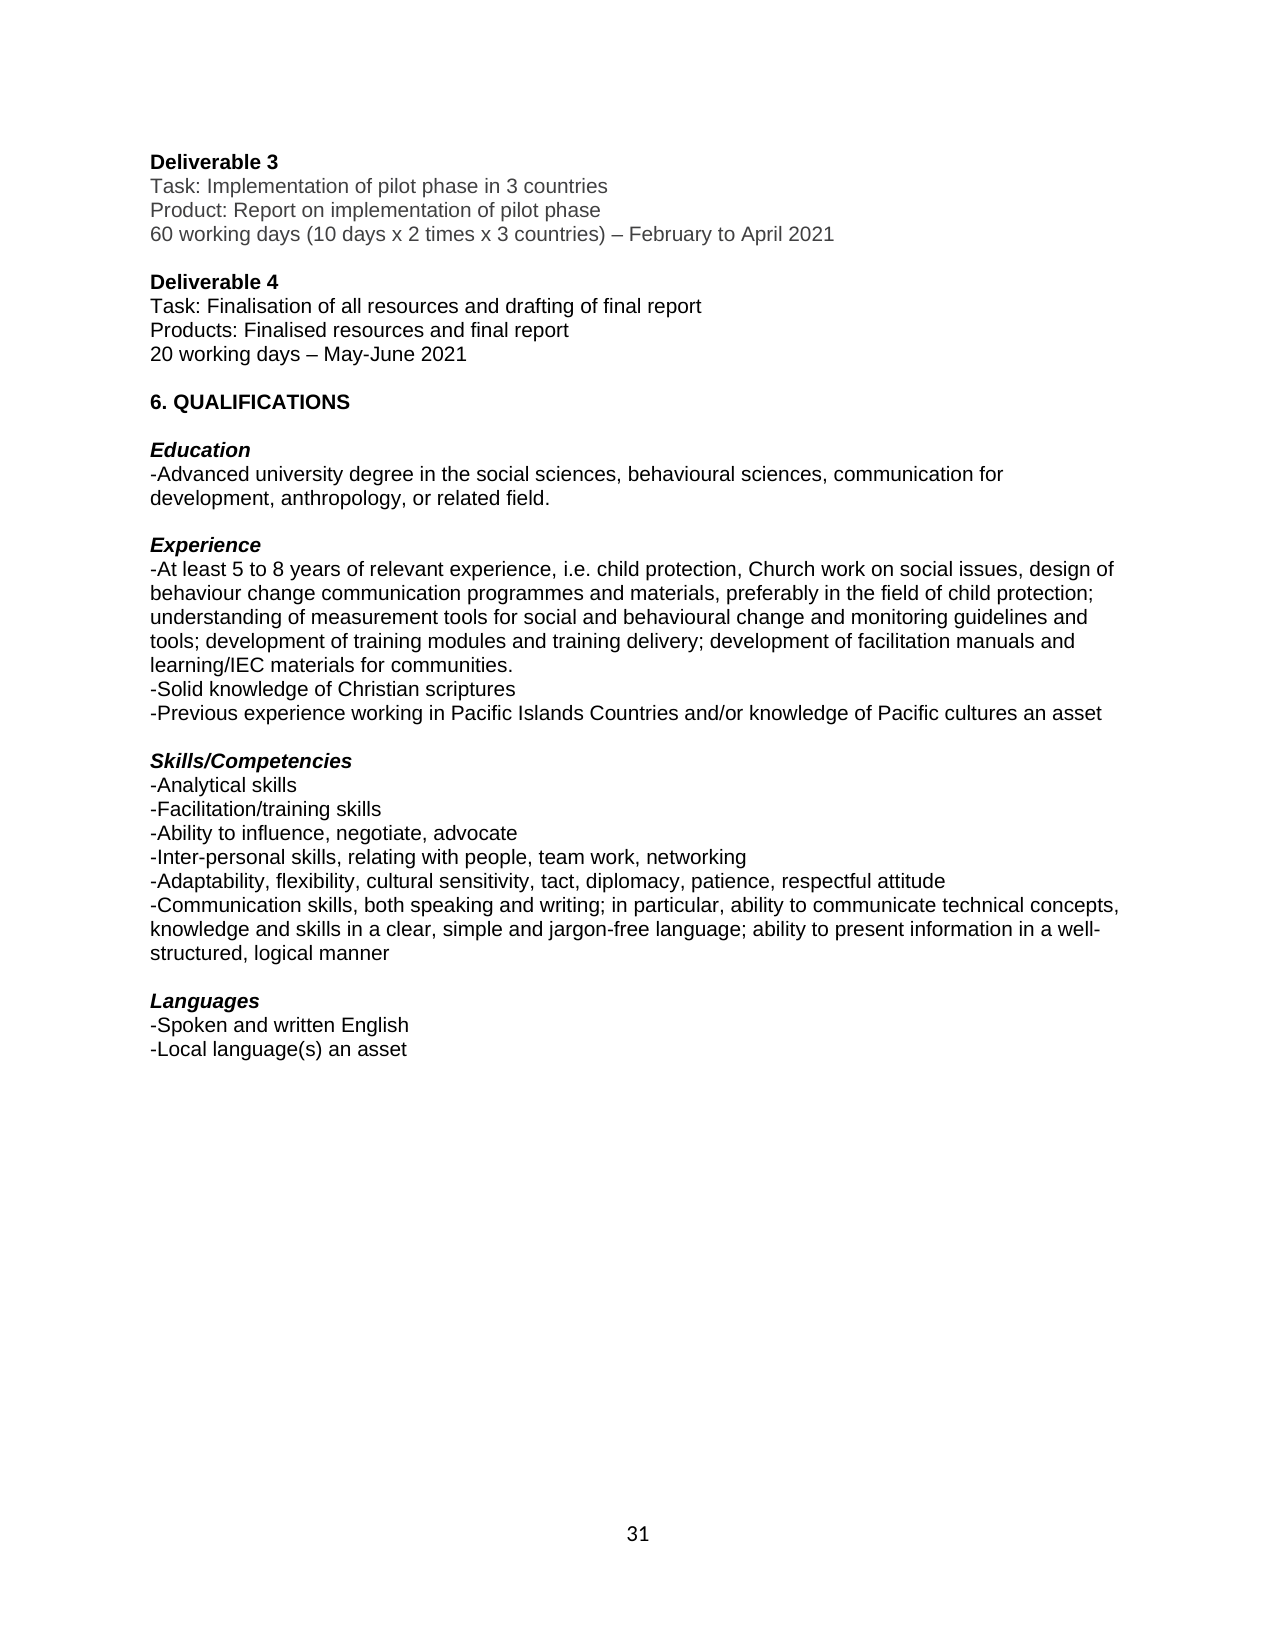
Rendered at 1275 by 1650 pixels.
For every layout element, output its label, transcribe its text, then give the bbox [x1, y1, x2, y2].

text Products: Finalised resources and final report [150, 318, 1125, 342]
text -At least 5 to 8 years of relevant experience, i.e. child protection, Church work on social issues, design of behaviour change communication programmes and materials, preferably in the field of child protection; understanding of measurement tools for social and behavioural change and monitoring guidelines and tools; development of training modules and training delivery; development of facilitation manuals and learning/IEC materials for communities. [150, 557, 1125, 677]
text -Adaptability, flexibility, cultural sensitivity, tact, diplomacy, patience, respectful attitude [150, 869, 1125, 893]
text -Advanced university degree in the social sciences, behavioural sciences, communication for development, anthropology, or related field. [150, 461, 1125, 509]
text -Local language(s) an asset [150, 1036, 1125, 1060]
text Education [150, 437, 1125, 461]
text Task: Finalisation of all resources and drafting of final report [150, 294, 1125, 318]
text Product: Report on implementation of pilot phase [150, 198, 1125, 222]
text Experience [150, 533, 1125, 557]
text -Inter-personal skills, relating with people, team work, networking [150, 845, 1125, 869]
text Deliverable 3 [150, 150, 1125, 174]
text 20 working days – May-June 2021 [150, 342, 1125, 366]
text -Ability to influence, negotiate, advocate [150, 821, 1125, 845]
text Languages [150, 988, 1125, 1012]
text -Spoken and written English [150, 1012, 1125, 1036]
text -Solid knowledge of Christian scriptures [150, 677, 1125, 701]
text -Facilitation/training skills [150, 797, 1125, 821]
text -Analytical skills [150, 773, 1125, 797]
text 6. QUALIFICATIONS [150, 389, 1125, 413]
text -Previous experience working in Pacific Islands Countries and/or knowledge of Pacific cultures an asset [150, 701, 1125, 725]
text Deliverable 4 [150, 270, 1125, 294]
text Task: Implementation of pilot phase in 3 countries [150, 174, 1125, 198]
text -Communication skills, both speaking and writing; in particular, ability to communicate technical concepts, knowledge and skills in a clear, simple and jargon-free language; ability to present information in a well-structured, logical manner [150, 893, 1125, 964]
text Skills/Competencies [150, 749, 1125, 773]
text 60 working days (10 days x 2 times x 3 countries) – February to April 2021 [150, 222, 1125, 246]
